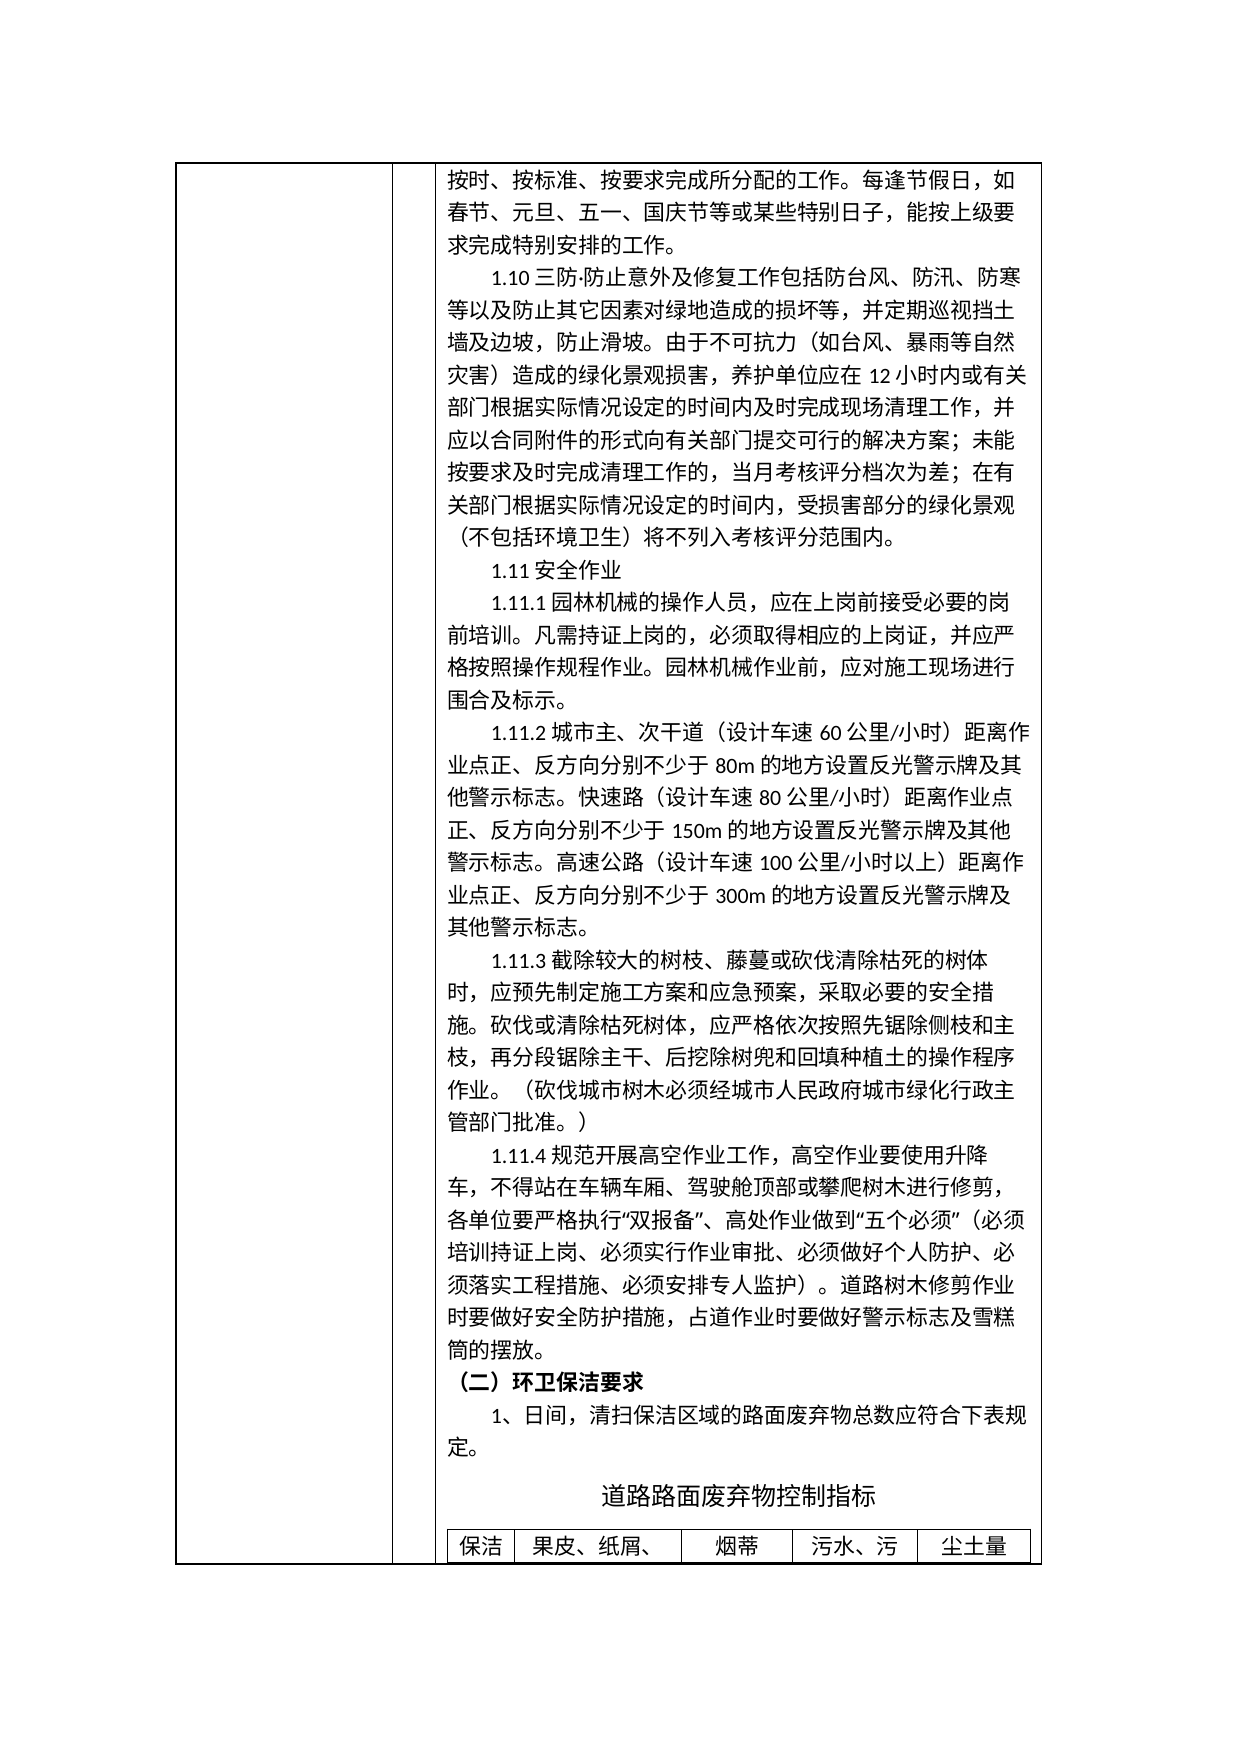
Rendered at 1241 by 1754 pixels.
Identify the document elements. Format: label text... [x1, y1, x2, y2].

table_cell [177, 164, 392, 1563]
table_cell 1 [393, 164, 435, 1563]
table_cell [436, 164, 1041, 1563]
